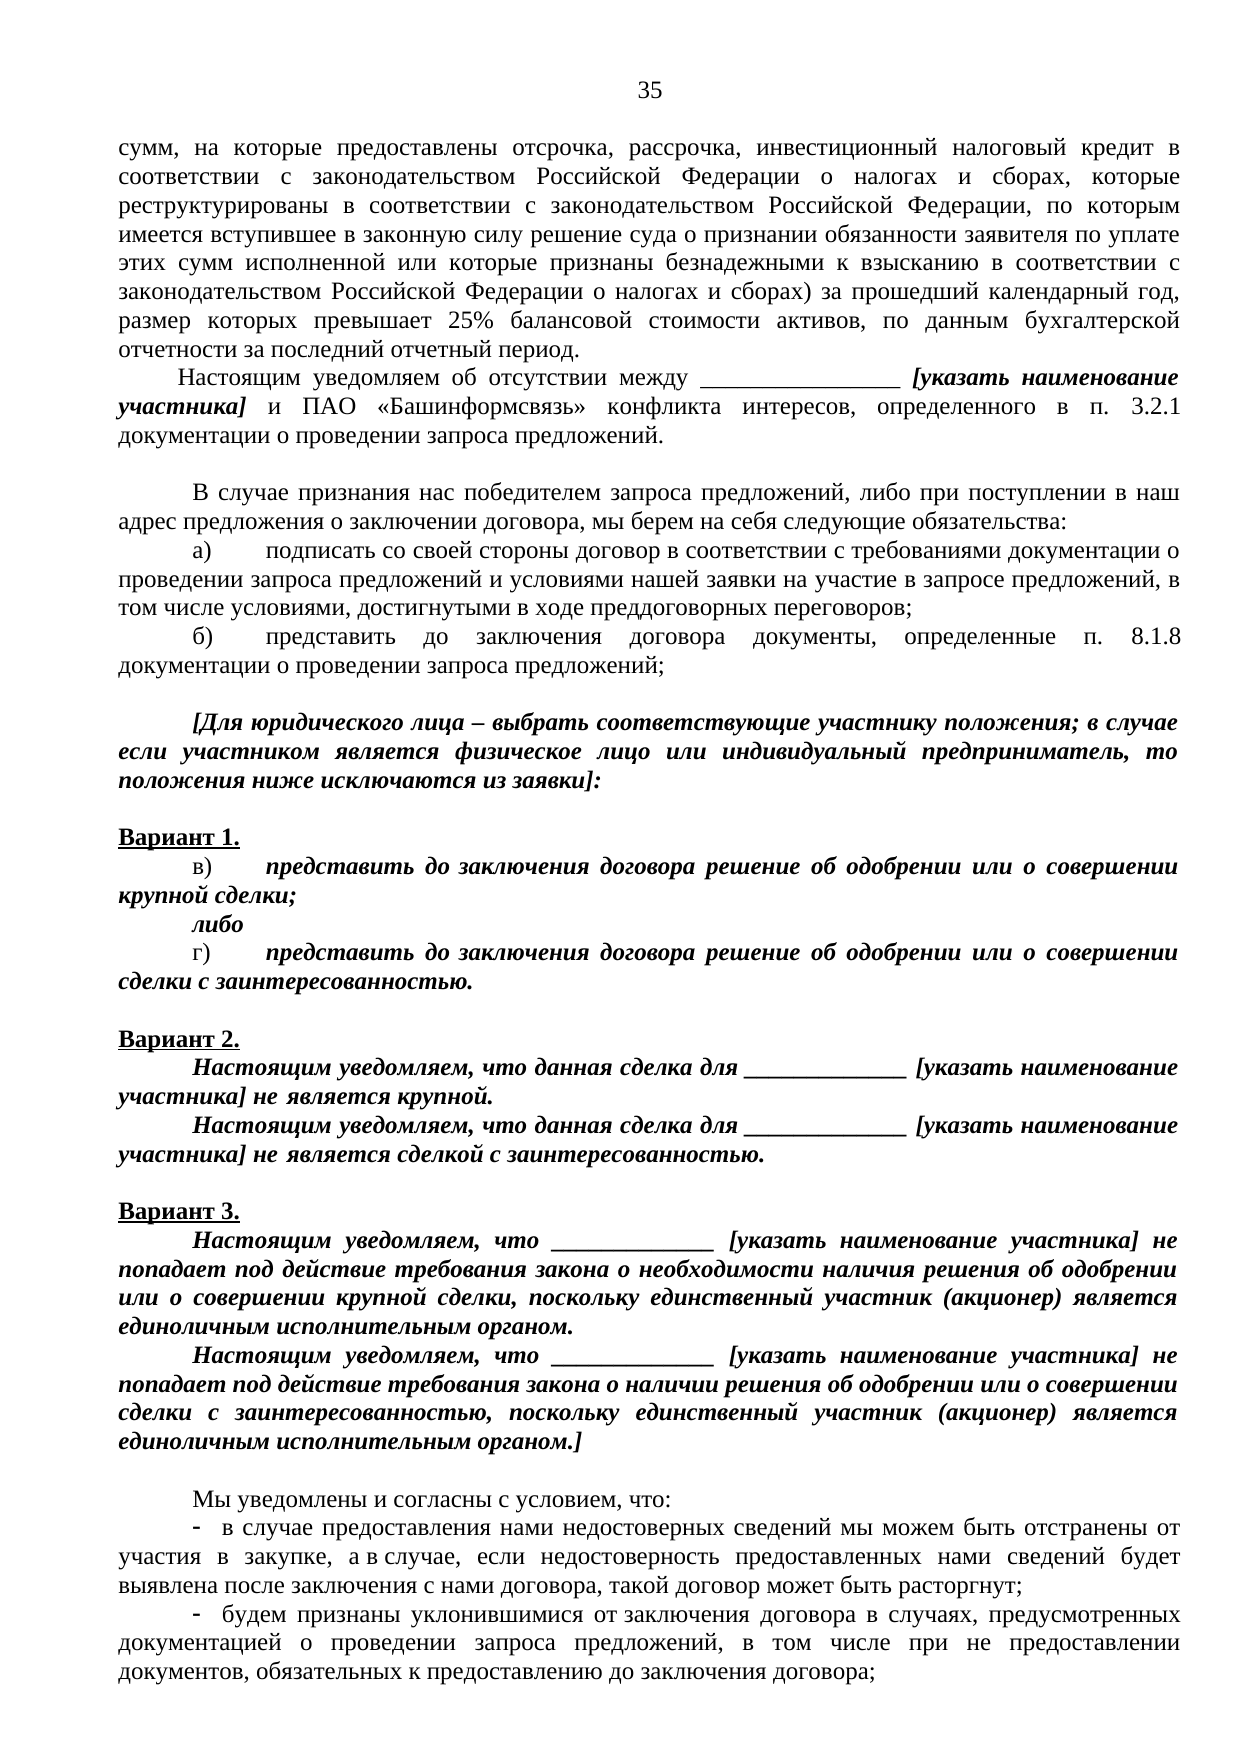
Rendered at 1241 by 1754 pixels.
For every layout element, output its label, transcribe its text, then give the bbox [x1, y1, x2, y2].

text либо [118, 909, 1181, 937]
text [118, 132, 1181, 362]
text Вариант 2. [118, 1024, 1181, 1052]
list будем признаны уклонившимися от заключения договора в случаях, предусмотренных документацией о проведении запроса предложений, в том числе при не предоставлении документов, обязательных к предоставлению до заключения договора; [118, 1599, 1181, 1685]
text Настоящим уведомляем, что данная сделка для _____________ [указать наименование участника] не является крупной. [118, 1052, 1181, 1110]
list в случае предоставления нами недостоверных сведений мы можем быть отстранены от участия в закупке, а в случае, если недостоверность предоставленных нами сведений будет выявлена после заключения с нами договора, такой договор может быть расторгнут; [118, 1512, 1181, 1599]
list представить до заключения договора решение об одобрении или о совершении крупной сделки; [118, 851, 1181, 909]
text В случае признания нас победителем запроса предложений, либо при поступлении в наш адрес предложения о заключении договора, мы берем на себя следующие обязательства: [118, 477, 1181, 535]
text [Для юридического лица – выбрать соответствующие участнику положения; в случае если участником является физическое лицо или индивидуальный предприниматель, то положения ниже исключаются из заявки]: [118, 707, 1181, 794]
list представить до заключения договора документы, определенные п. 8.1.8 документации о проведении запроса предложений; [118, 621, 1181, 679]
list представить до заключения договора решение об одобрении или о совершении сделки с заинтересованностью. [118, 937, 1181, 995]
text Вариант 1. [118, 822, 1181, 851]
text Настоящим уведомляем об отсутствии между ________________ [указать наименование участника] и ПАО «Башинформсвязь» конфликта интересов, определенного в п. 3.2.1 документации о проведении запроса предложений. [118, 362, 1181, 449]
text Настоящим уведомляем, что данная сделка для _____________ [указать наименование участника] не является сделкой с заинтересованностью. [118, 1110, 1181, 1167]
text Настоящим уведомляем, что _____________ [указать наименование участника] не попадает под действие требования закона о наличии решения об одобрении или о совершении сделки с заинтересованностью, поскольку единственный участник (акционер) является единоличным исполнительным органом.] [118, 1340, 1181, 1455]
text Вариант 3. [118, 1196, 1181, 1225]
text Настоящим уведомляем, что _____________ [указать наименование участника] не попадает под действие требования закона о необходимости наличия решения об одобрении или о совершении крупной сделки, поскольку единственный участник (акционер) является единоличным исполнительным органом. [118, 1225, 1181, 1340]
list подписать со своей стороны договор в соответствии с требованиями документации о проведении запроса предложений и условиями нашей заявки на участие в запросе предложений, в том числе условиями, достигнутыми в ходе преддоговорных переговоров; [118, 535, 1181, 621]
text Мы уведомлены и согласны с условием, что: [118, 1484, 1181, 1512]
